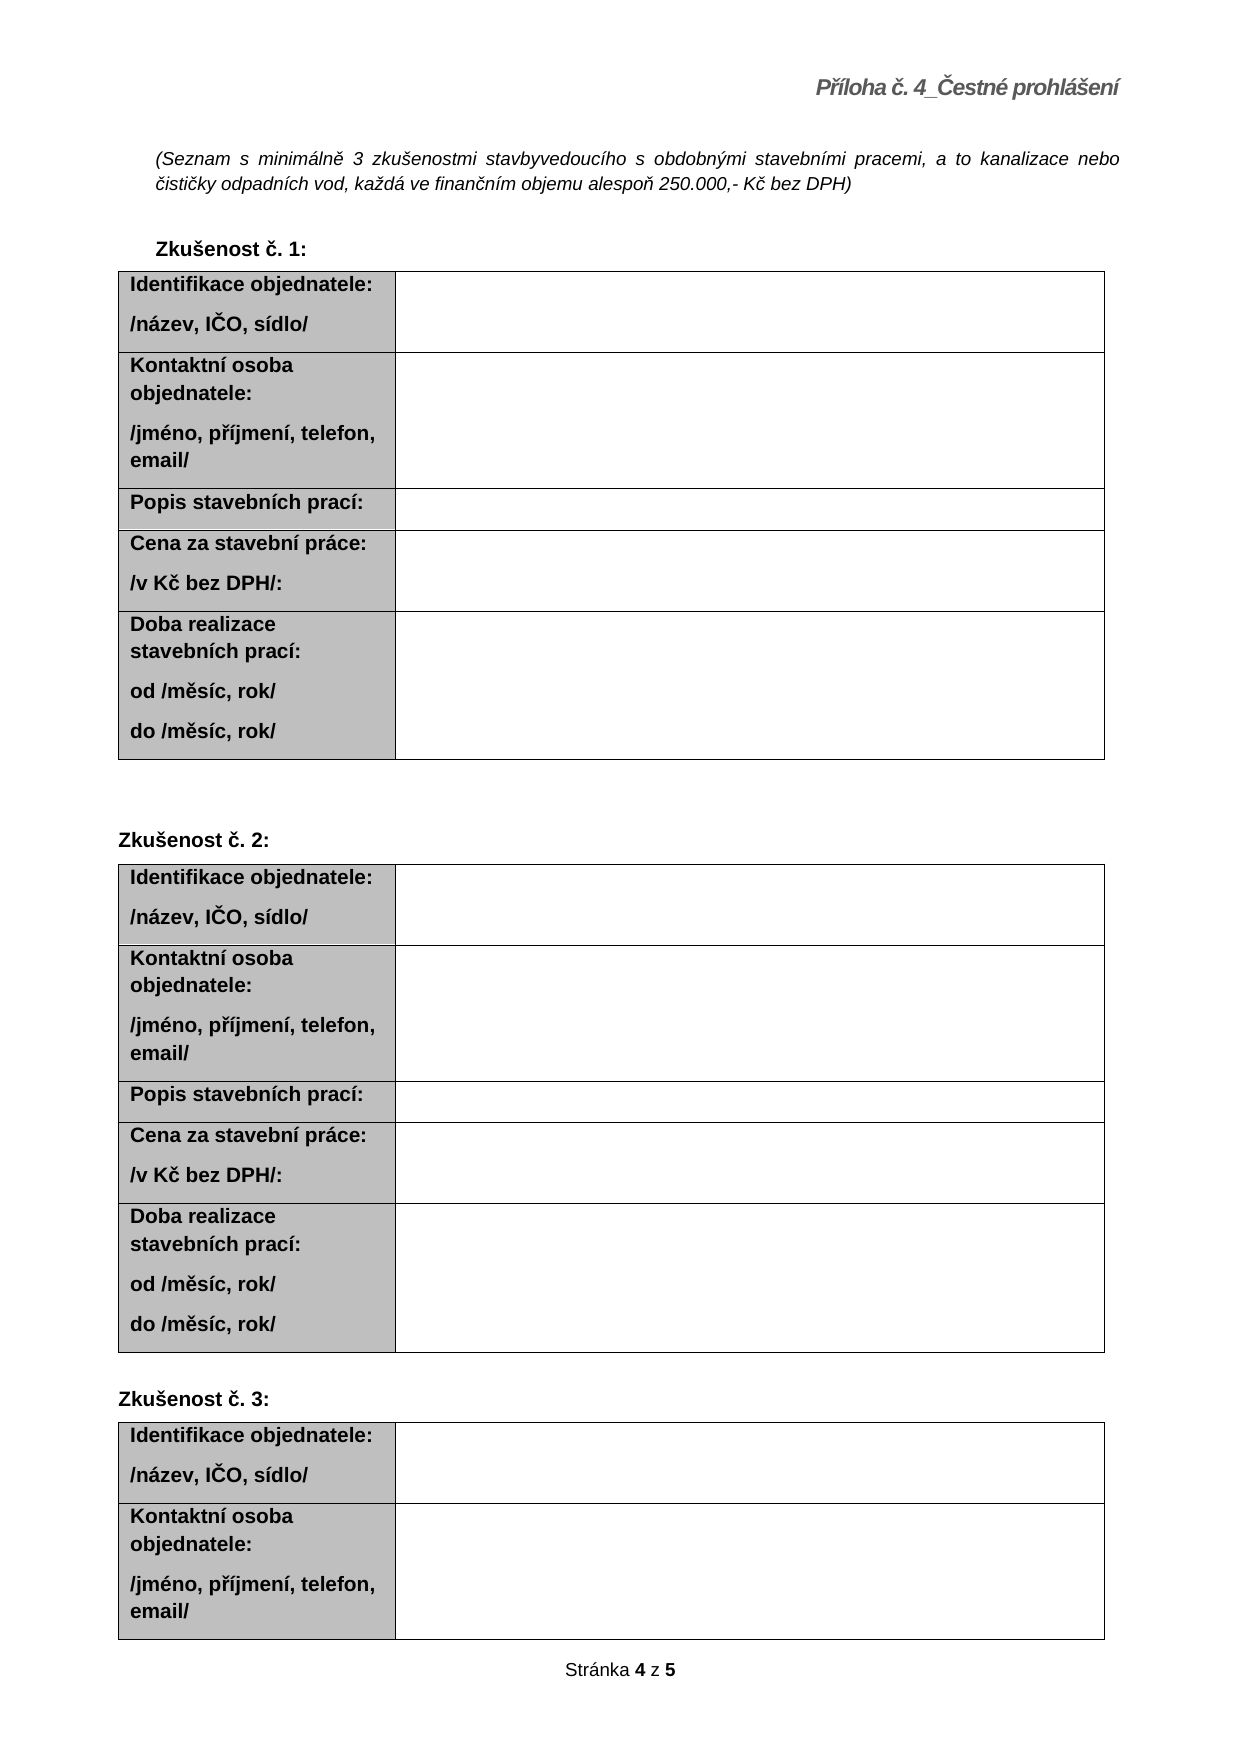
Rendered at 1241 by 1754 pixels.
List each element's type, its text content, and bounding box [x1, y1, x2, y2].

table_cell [119, 1204, 395, 1352]
table_cell [396, 489, 1104, 529]
table_cell Kontaktní osoba objednatele: /jméno, příjmení, telefon, email/ [119, 1504, 395, 1639]
text (Seznam s minimálně 3 zkušenostmi stavbyvedoucího s obdobnými stavebními pracemi, a to kanalizace nebo čističky odpadních vod, každá ve finančním objemu alespoň 250.000,- Kč bez DPH) [155, 148, 1122, 194]
table_header [396, 272, 1104, 352]
text Zkušenost č. 3: [118, 1386, 1122, 1410]
table_header [396, 1423, 1104, 1503]
text Zkušenost č. 1: [155, 237, 1122, 261]
table_cell Cena za stavební práce: /v Kč bez DPH/: [119, 1123, 395, 1203]
table_cell [396, 353, 1104, 488]
table_header Identifikace objednatele: /název, IČO, sídlo/ [119, 865, 395, 944]
table_cell [396, 1504, 1104, 1639]
table_header [396, 865, 1104, 944]
table_cell [396, 946, 1104, 1081]
table_header Identifikace objednatele: /název, IČO, sídlo/ [119, 272, 395, 352]
table_cell [396, 1123, 1104, 1203]
table_cell Kontaktní osoba objednatele: /jméno, příjmení, telefon, email/ [119, 353, 395, 488]
table_cell Cena za stavební práce: /v Kč bez DPH/: [119, 531, 395, 611]
table_cell Doba realizace stavebních prací: od /měsíc, rok/ do /měsíc, rok/ [119, 612, 395, 759]
table_cell [396, 531, 1104, 611]
table_cell [396, 612, 1104, 759]
table_header Identifikace objednatele: /název, IČO, sídlo/ [119, 1423, 395, 1503]
table_cell Popis stavebních prací: [119, 1082, 395, 1122]
table_cell Popis stavebních prací: [119, 489, 395, 529]
table_cell Kontaktní osoba objednatele: /jméno, příjmení, telefon, email/ [119, 946, 395, 1081]
table_cell [396, 1204, 1104, 1352]
table_cell [396, 1082, 1104, 1122]
text Zkušenost č. 2: [118, 828, 1122, 852]
